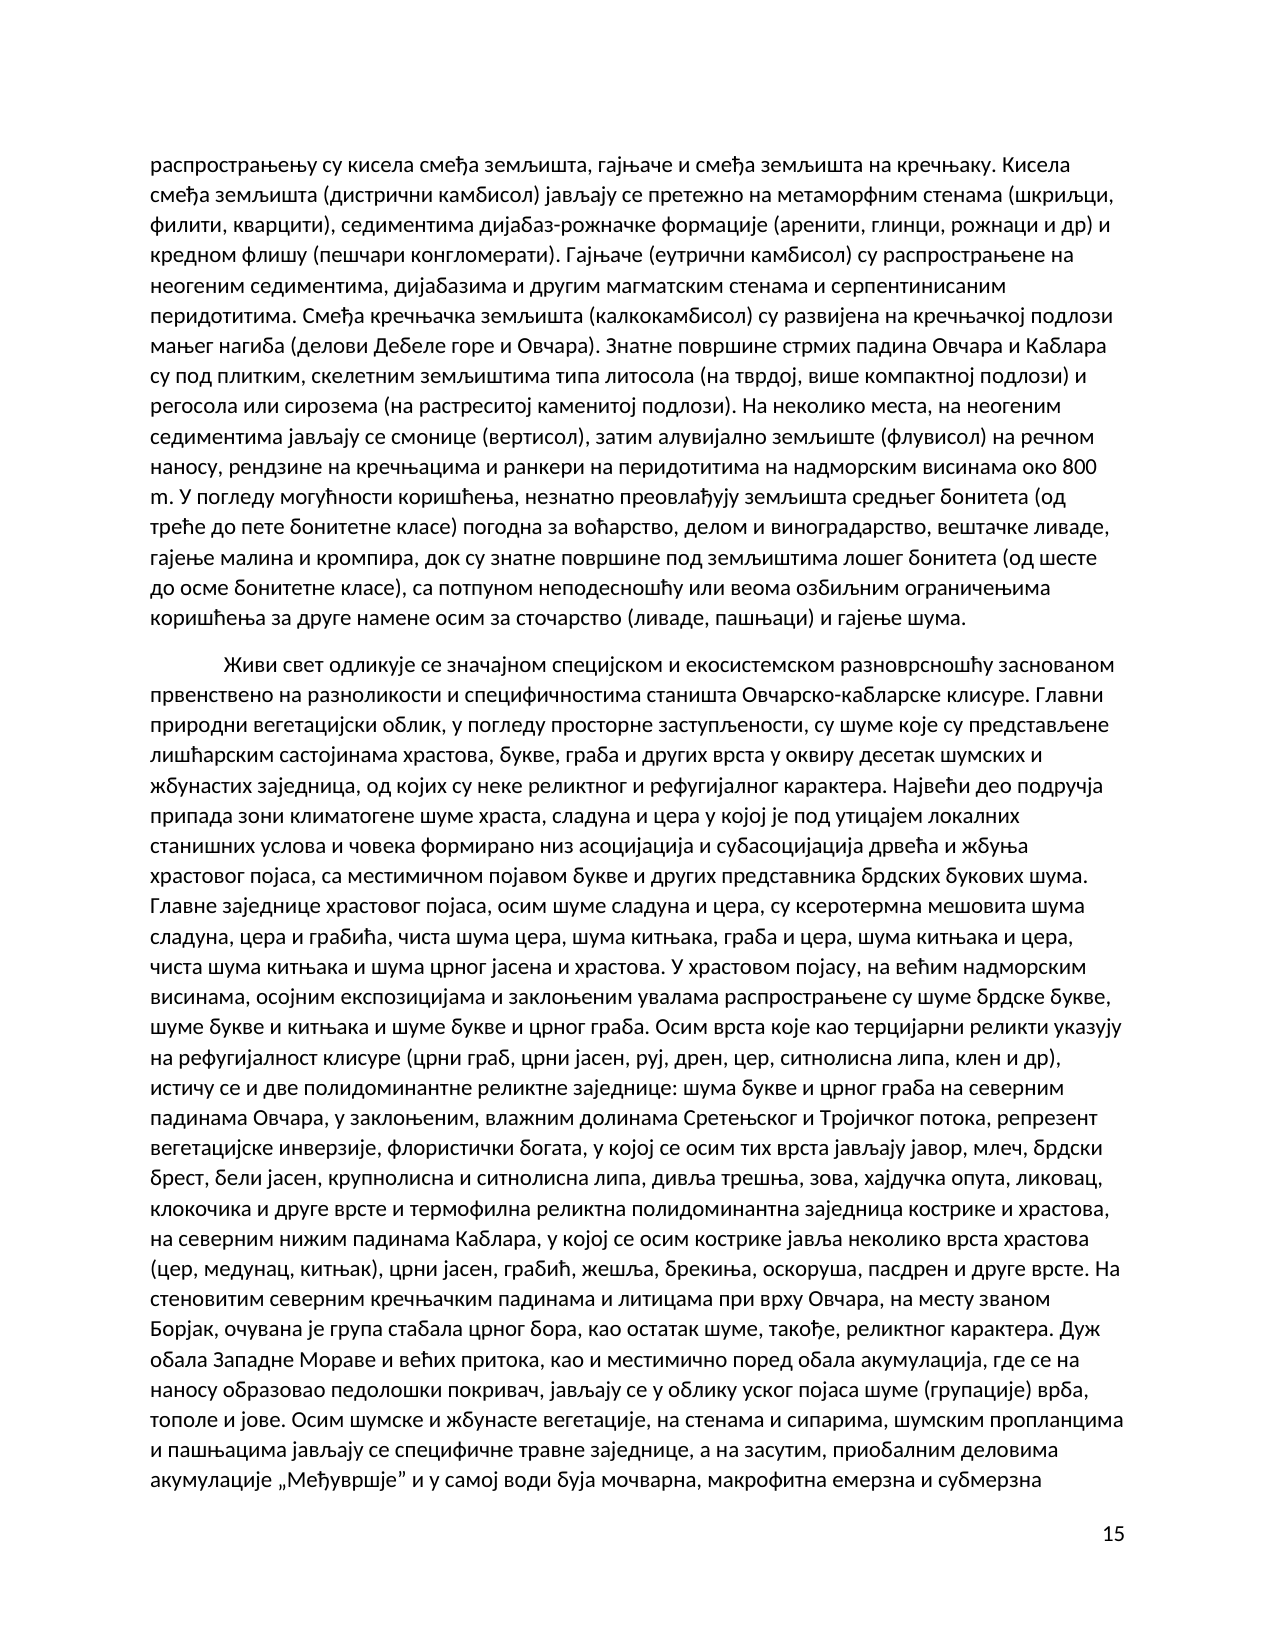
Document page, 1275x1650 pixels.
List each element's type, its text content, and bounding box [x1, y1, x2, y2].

text Карактеристике педолошког покривача везане су за врсту и структуру матичног супстрата, нагибе терена, надморску висину и хидролошке одлике терена. Главни типови земљишта, по свом распрострањењу су кисела смеђа земљишта, гајњаче и смеђа земљишта на кречњаку. Кисела смеђа земљишта (дистрични камбисол) јављају се претежно на метаморфним стенама (шкриљци, филити, кварцити), седиментима дијабаз-рожначке формације (аренити, глинци, рожнаци и др) и кредном флишу (пешчари конгломерати). Гајњаче (еутрични камбисол) су распрострањене на неогеним седиментима, дијабазима и другим магматским стенама и серпентинисаним перидотитима. Смеђа кречњачка земљишта (калкокамбисол) су развијена на кречњачкој подлози мањег нагиба (делови Дебеле горе и Овчара). Знатне површине стрмих падина Овчара и Каблара су под плитким, скелетним земљиштима типа литосола (на тврдој, више компактној подлози) и регосола или сирозема (на растреситој каменитој подлози). На неколико места, на неогеним седиментима јављају се смонице (вертисол), затим алувијално земљиште (флувисол) на речном наносу, рендзине на кречњацима и ранкери на перидотитима на надморским висинама око 800 m. У погледу могућности коришћења, незнатно преовлађују земљишта средњег бонитета (од треће до пете бонитетне класе) погодна за воћарство, делом и виноградарство, вештачке ливаде, гајење малина и кромпира, док су знатне површине под земљиштима лошег бонитета (од шесте до осме бонитетне класе), са потпуном неподесношћу или веома озбиљним ограничењима коришћења за друге намене осим за сточарство (ливаде, пашњаци) и гајење шума. [150, 150, 1125, 631]
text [150, 650, 1125, 1494]
